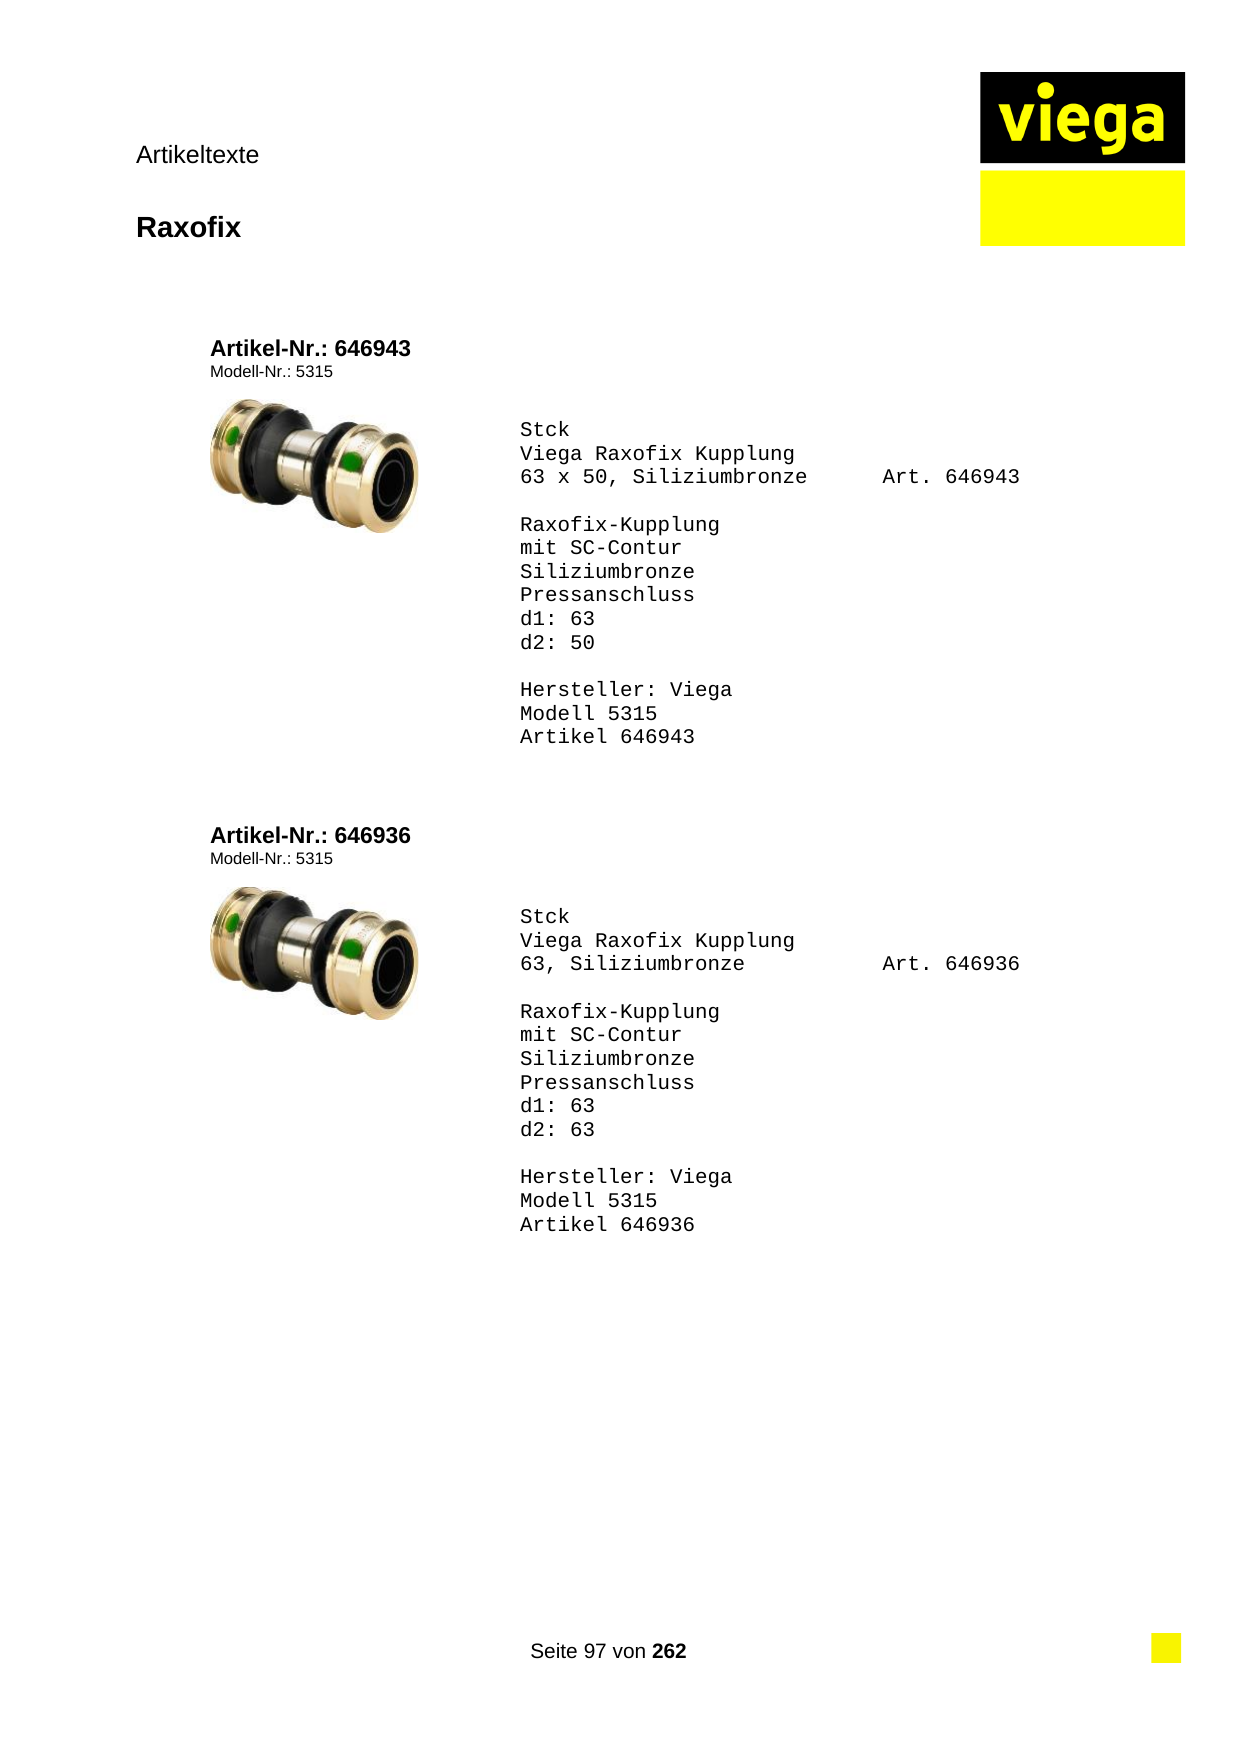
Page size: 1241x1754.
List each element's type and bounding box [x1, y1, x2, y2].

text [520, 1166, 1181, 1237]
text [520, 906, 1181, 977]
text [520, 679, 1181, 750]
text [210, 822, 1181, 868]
picture [210, 399, 419, 533]
picture [1151, 1633, 1182, 1663]
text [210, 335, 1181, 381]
picture [980, 72, 1186, 246]
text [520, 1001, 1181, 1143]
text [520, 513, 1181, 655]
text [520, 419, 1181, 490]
picture [210, 887, 419, 1020]
